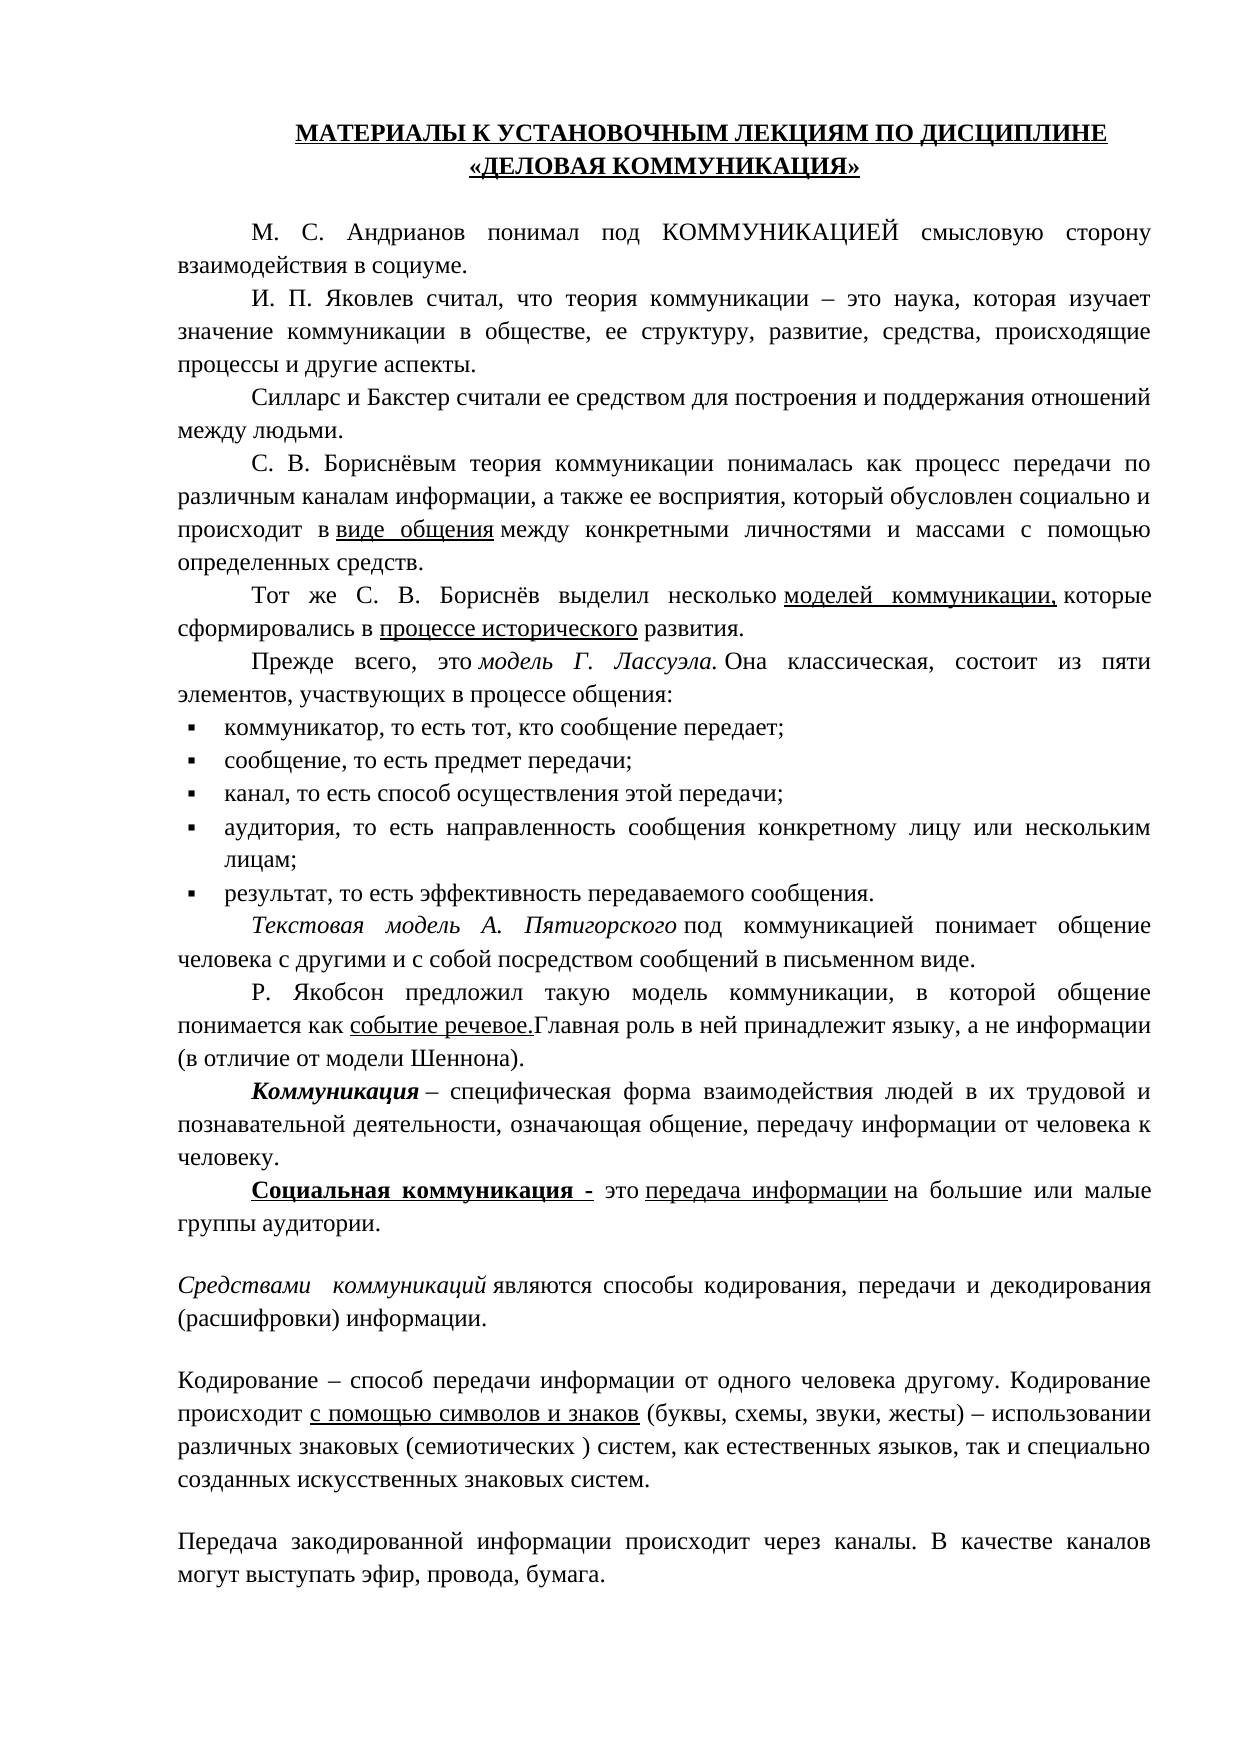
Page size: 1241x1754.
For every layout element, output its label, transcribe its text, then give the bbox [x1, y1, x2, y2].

list сообщение, то есть предмет передачи; [187, 746, 1152, 774]
text Силларс и Бакстер считали ее средством для построения и поддержания отношений между людьми. [177, 382, 1152, 444]
text Кодирование – способ передачи информации от одного человека другому. Кодирование происходит с помощью символов и знаков (буквы, схемы, звуки, жесты) – использовании различных знаковых (семиотических ) систем, как естественных языков, так и специально созданных искусственных знаковых систем. [177, 1365, 1152, 1493]
list аудитория, то есть направленность сообщения конкретному лицу или нескольким лицам; [187, 812, 1152, 873]
list коммуникатор, то есть тот, кто сообщение передает; [187, 712, 1152, 741]
text М. С. Андрианов понимал под КОММУНИКАЦИЕЙ смысловую сторону взаимодействия в социуме. [177, 217, 1152, 279]
text Передача закодированной информации происходит через каналы. В качестве каналов могут выступать эфир, провода, бумага. [177, 1526, 1152, 1588]
text Коммуникация – специфическая форма взаимодействия людей в их трудовой и познавательной деятельности, означающая общение, передачу информации от человека к человеку. [177, 1076, 1152, 1171]
list результат, то есть эффективность передаваемого сообщения. [187, 878, 1152, 906]
text Прежде всего, это модель Г. Лассуэла. Она классическая, состоит из пяти элементов, участвующих в процессе общения: [177, 646, 1152, 708]
text Тот же С. В. Бориснёв выделил несколько моделей коммуникации, которые сформировались в процессе исторического развития. [177, 580, 1152, 642]
text Средствами коммуникаций являются способы кодирования, передачи и декодирования (расшифровки) информации. [177, 1270, 1152, 1332]
text Р. Якобсон предложил такую модель коммуникации, в которой общение понимается как событие речевое.Главная роль в ней принадлежит языку, а не информации (в отличие от модели Шеннона). [177, 977, 1152, 1071]
text МАТЕРИАЛЫ К УСТАНОВОЧНЫМ ЛЕКЦИЯМ ПО ДИСЦИПЛИНЕ «ДЕЛОВАЯ КОММУНИКАЦИЯ» [177, 118, 1152, 180]
list канал, то есть способ осуществления этой передачи; [187, 778, 1152, 807]
text Социальная коммуникация - это передача информации на большие или малые группы аудитории. [177, 1175, 1152, 1237]
text Текстовая модель А. Пятигорского под коммуникацией понимает общение человека с другими и с собой посредством сообщений в письменном виде. [177, 911, 1152, 972]
text С. В. Бориснёвым теория коммуникации понималась как процесс передачи по различным каналам информации, а также ее восприятия, который обусловлен социально и происходит в виде общения между конкретными личностями и массами с помощью определенных средств. [177, 448, 1152, 576]
text И. П. Яковлев считал, что теория коммуникации – это наука, которая изучает значение коммуникации в обществе, ее структуру, развитие, средства, происходящие процессы и другие аспекты. [177, 283, 1152, 378]
